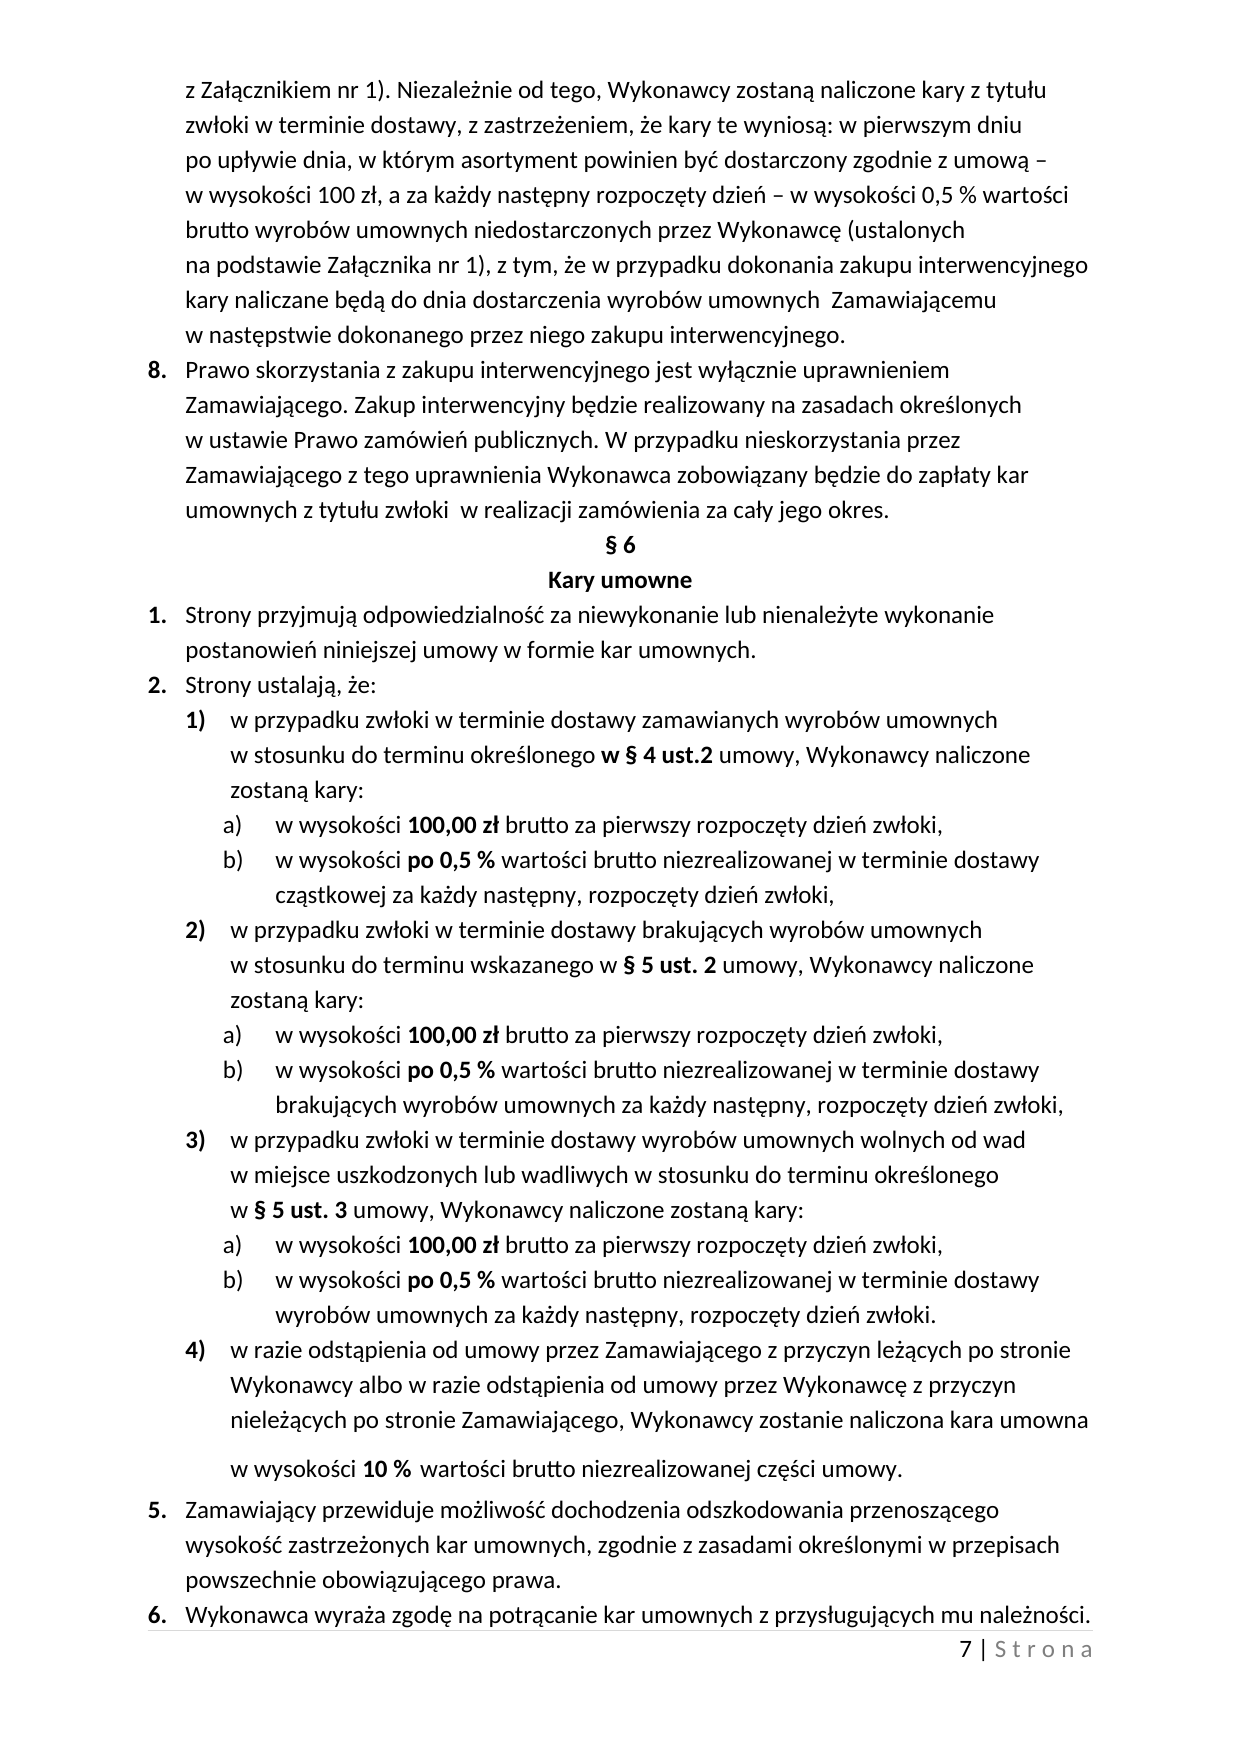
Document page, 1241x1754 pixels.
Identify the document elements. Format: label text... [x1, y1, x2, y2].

list w przypadku zwłoki w terminie dostawy zamawianych wyrobów umownych w stosunku do terminu określonego w § 4 ust.2 umowy, Wykonawcy naliczone zostaną kary: [185, 704, 1093, 804]
list Prawo skorzystania z zakupu interwencyjnego jest wyłącznie uprawnieniem Zamawiającego. Zakup interwencyjny będzie realizowany na zasadach określonych w ustawie Prawo zamówień publicznych. W przypadku nieskorzystania przez Zamawiającego z tego uprawnienia Wykonawca zobowiązany będzie do zapłaty kar umownych z tytułu zwłoki w realizacji zamówienia za cały jego okres. [148, 354, 1093, 524]
list Strony ustalają, że: [148, 669, 1093, 699]
list w wysokości 100,00 zł brutto za pierwszy rozpoczęty dzień zwłoki, [223, 1229, 1093, 1259]
subtitle § 6 [148, 529, 1093, 559]
list Zamawiający przewiduje możliwość dochodzenia odszkodowania przenoszącego wysokość zastrzeżonych kar umownych, zgodnie z zasadami określonymi w przepisach powszechnie obowiązującego prawa. [148, 1494, 1093, 1594]
list Wykonawca wyraża zgodę na potrącanie kar umownych z przysługujących mu należności. [148, 1599, 1093, 1629]
list Strony przyjmują odpowiedzialność za niewykonanie lub nienależyte wykonanie postanowień niniejszej umowy w formie kar umownych. [148, 599, 1093, 664]
list w wysokości po 0,5 % wartości brutto niezrealizowanej w terminie dostawy cząstkowej za każdy następny, rozpoczęty dzień zwłoki, [223, 844, 1093, 909]
list w wysokości po 0,5 % wartości brutto niezrealizowanej w terminie dostawy wyrobów umownych za każdy następny, rozpoczęty dzień zwłoki. [223, 1264, 1093, 1329]
list w wysokości 100,00 zł brutto za pierwszy rozpoczęty dzień zwłoki, [223, 809, 1093, 839]
list w przypadku zwłoki w terminie dostawy wyrobów umownych wolnych od wad w miejsce uszkodzonych lub wadliwych w stosunku do terminu określonego w § 5 ust. 3 umowy, Wykonawcy naliczone zostaną kary: [185, 1124, 1093, 1224]
list w przypadku zwłoki w terminie dostawy brakujących wyrobów umownych w stosunku do terminu wskazanego w § 5 ust. 2 umowy, Wykonawcy naliczone zostaną kary: [185, 914, 1093, 1014]
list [148, 74, 1093, 349]
list w razie odstąpienia od umowy przez Zamawiającego z przyczyn leżących po stronie Wykonawcy albo w razie odstąpienia od umowy przez Wykonawcę z przyczyn nieleżących po stronie Zamawiającego, Wykonawcy zostanie naliczona kara umowna w wysokości 10 % wartości brutto niezrealizowanej części umowy. [185, 1334, 1093, 1487]
list w wysokości po 0,5 % wartości brutto niezrealizowanej w terminie dostawy brakujących wyrobów umownych za każdy następny, rozpoczęty dzień zwłoki, [223, 1054, 1093, 1119]
list w wysokości 100,00 zł brutto za pierwszy rozpoczęty dzień zwłoki, [223, 1019, 1093, 1049]
subtitle Kary umowne [148, 564, 1093, 594]
